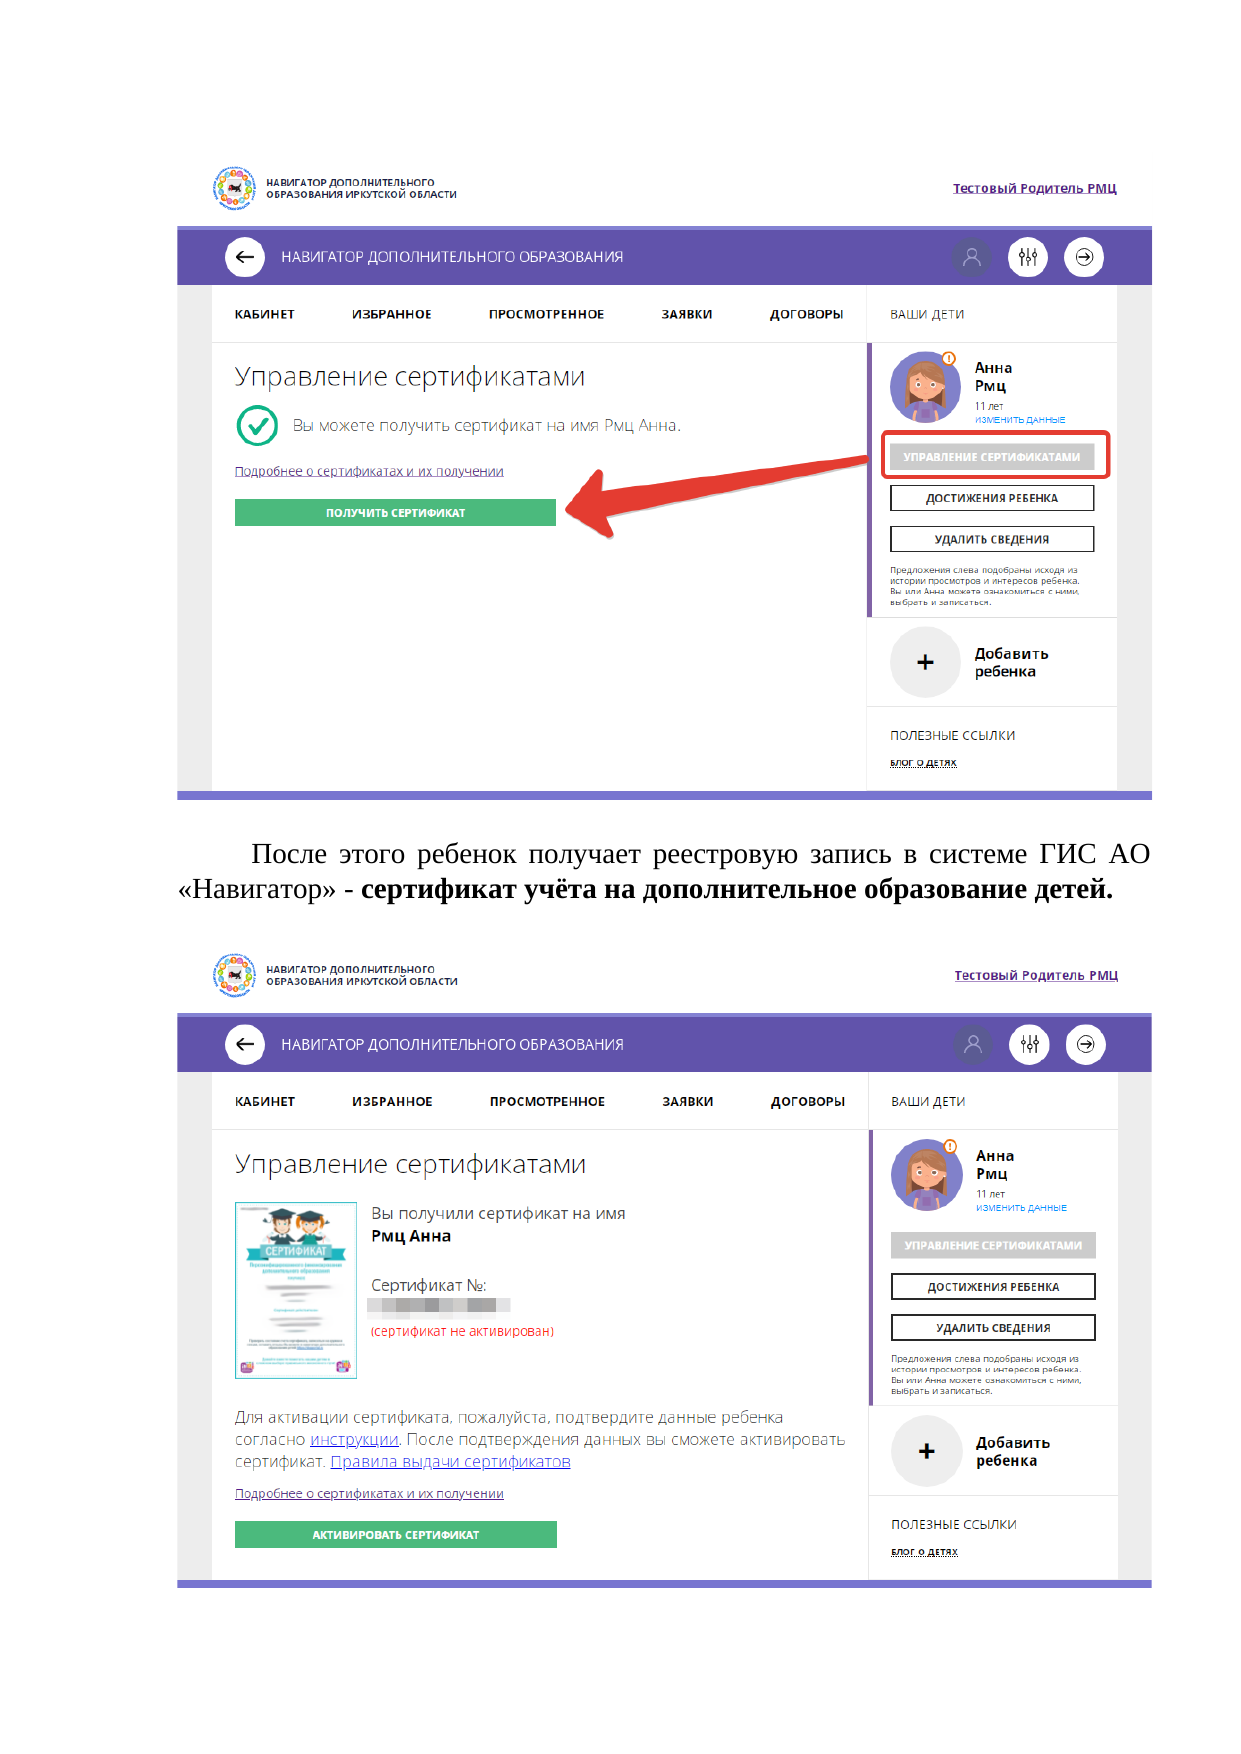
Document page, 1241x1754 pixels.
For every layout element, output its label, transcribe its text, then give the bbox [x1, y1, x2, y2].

picture [177, 152, 1153, 802]
picture [177, 938, 1152, 1588]
text После этого ребенок получает реестровую запись в системе ГИС АО «Навигатор» - сертификат учёта на дополнительное образование детей. [177, 836, 1152, 904]
